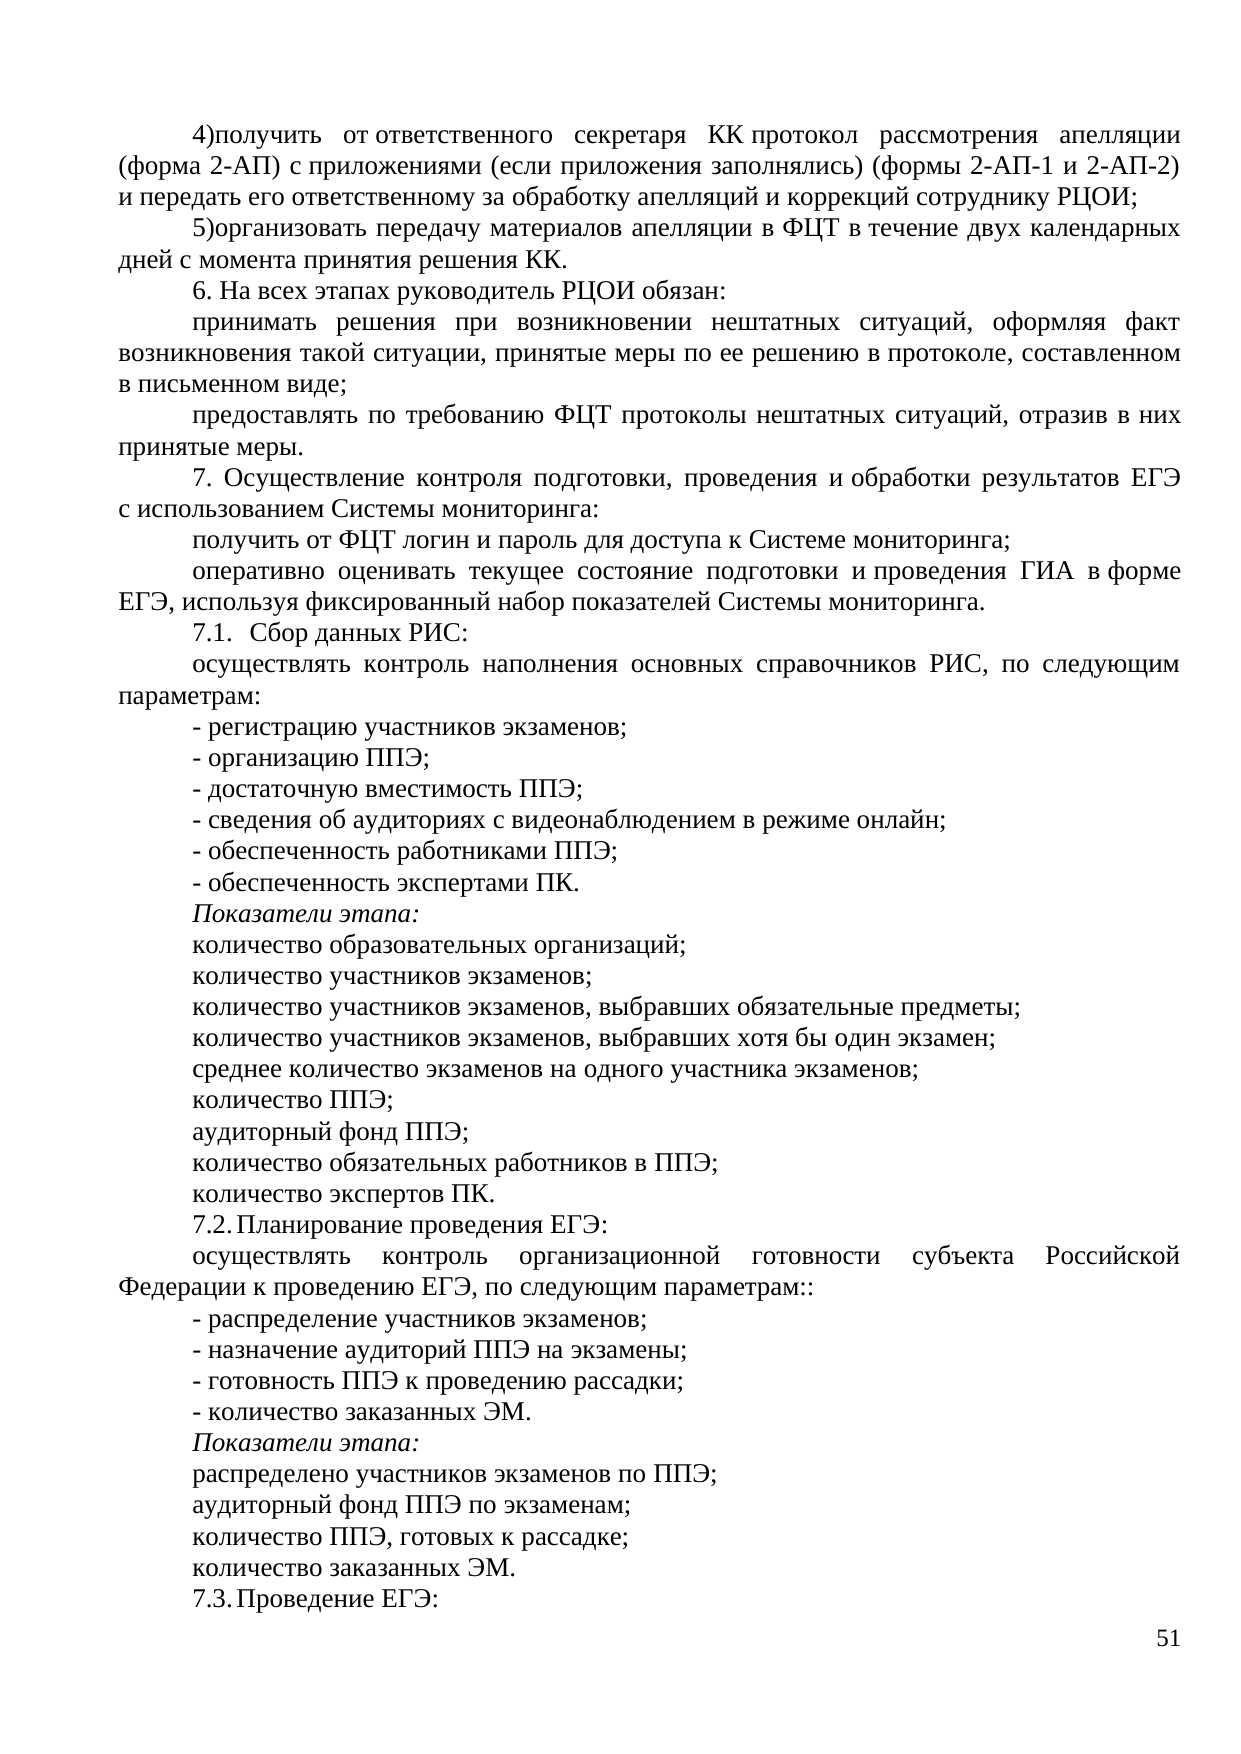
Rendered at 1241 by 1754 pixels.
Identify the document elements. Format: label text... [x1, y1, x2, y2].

text - распределение участников экзаменов; [118, 1302, 1181, 1333]
list получить от ФЦТ логин и пароль для доступа к Системе мониторинга; [118, 523, 1181, 554]
text количество обязательных работников в ППЭ; [118, 1146, 1181, 1177]
text - достаточную вместимость ППЭ; [118, 772, 1181, 803]
text количество заказанных ЭМ. [118, 1551, 1181, 1582]
text - обеспеченность экспертами ПК. [118, 866, 1181, 897]
list Проведение ЕГЭ: [118, 1582, 1181, 1613]
text количество участников экзаменов, выбравших обязательные предметы; [118, 990, 1181, 1021]
text - назначение аудиторий ППЭ на экзамены; [118, 1333, 1181, 1364]
text аудиторный фонд ППЭ по экзаменам; [118, 1488, 1181, 1520]
list Сбор данных РИС: [118, 616, 1181, 648]
list осуществлять контроль наполнения основных справочников РИС, по следующим параметрам: [118, 648, 1181, 710]
text предоставлять по требованию ФЦТ протоколы нештатных ситуаций, отразив в них принятые меры. [118, 398, 1181, 461]
text - готовность ППЭ к проведению рассадки; [118, 1364, 1181, 1395]
text 4)получить от ответственного секретаря КК протокол рассмотрения апелляции (форма 2-АП) с приложениями (если приложения заполнялись) (формы 2-АП-1 и 2-АП-2) и передать его ответственному за обработку апелляций и коррекций сотруднику РЦОИ; [118, 118, 1181, 212]
list 7. Осуществление контроля подготовки, проведения и обработки результатов ЕГЭ с использованием Системы мониторинга: [118, 461, 1181, 523]
text количество участников экзаменов; [118, 959, 1181, 990]
list Планирование проведения ЕГЭ: [118, 1208, 1181, 1239]
text 6. На всех этапах руководитель РЦОИ обязан: [118, 274, 1181, 305]
list осуществлять контроль организационной готовности субъекта Российской Федерации к проведению ЕГЭ, по следующим параметрам:: [118, 1239, 1181, 1302]
text количество ППЭ; [118, 1084, 1181, 1115]
list оперативно оценивать текущее состояние подготовки и проведения ГИА в форме ЕГЭ, используя фиксированный набор показателей Системы мониторинга. [118, 554, 1181, 616]
text количество образовательных организаций; [118, 928, 1181, 959]
text Показатели этапа: [118, 1426, 1181, 1457]
text аудиторный фонд ППЭ; [118, 1115, 1181, 1146]
text количество участников экзаменов, выбравших хотя бы один экзамен; [118, 1021, 1181, 1052]
text распределено участников экзаменов по ППЭ; [118, 1457, 1181, 1488]
text - обеспеченность работниками ППЭ; [118, 834, 1181, 866]
text среднее количество экзаменов на одного участника экзаменов; [118, 1052, 1181, 1084]
text - сведения об аудиториях с видеонаблюдением в режиме онлайн; [118, 803, 1181, 834]
text - регистрацию участников экзаменов; [118, 710, 1181, 741]
text количество ППЭ, готовых к рассадке; [118, 1520, 1181, 1551]
text 5)организовать передачу материалов апелляции в ФЦТ в течение двух календарных дней с момента принятия решения КК. [118, 212, 1181, 274]
text - количество заказанных ЭМ. [118, 1395, 1181, 1426]
text количество экспертов ПК. [118, 1177, 1181, 1208]
text Показатели этапа: [118, 897, 1181, 928]
text - организацию ППЭ; [118, 741, 1181, 772]
text принимать решения при возникновении нештатных ситуаций, оформляя факт возникновения такой ситуации, принятые меры по ее решению в протоколе, составленном в письменном виде; [118, 305, 1181, 398]
